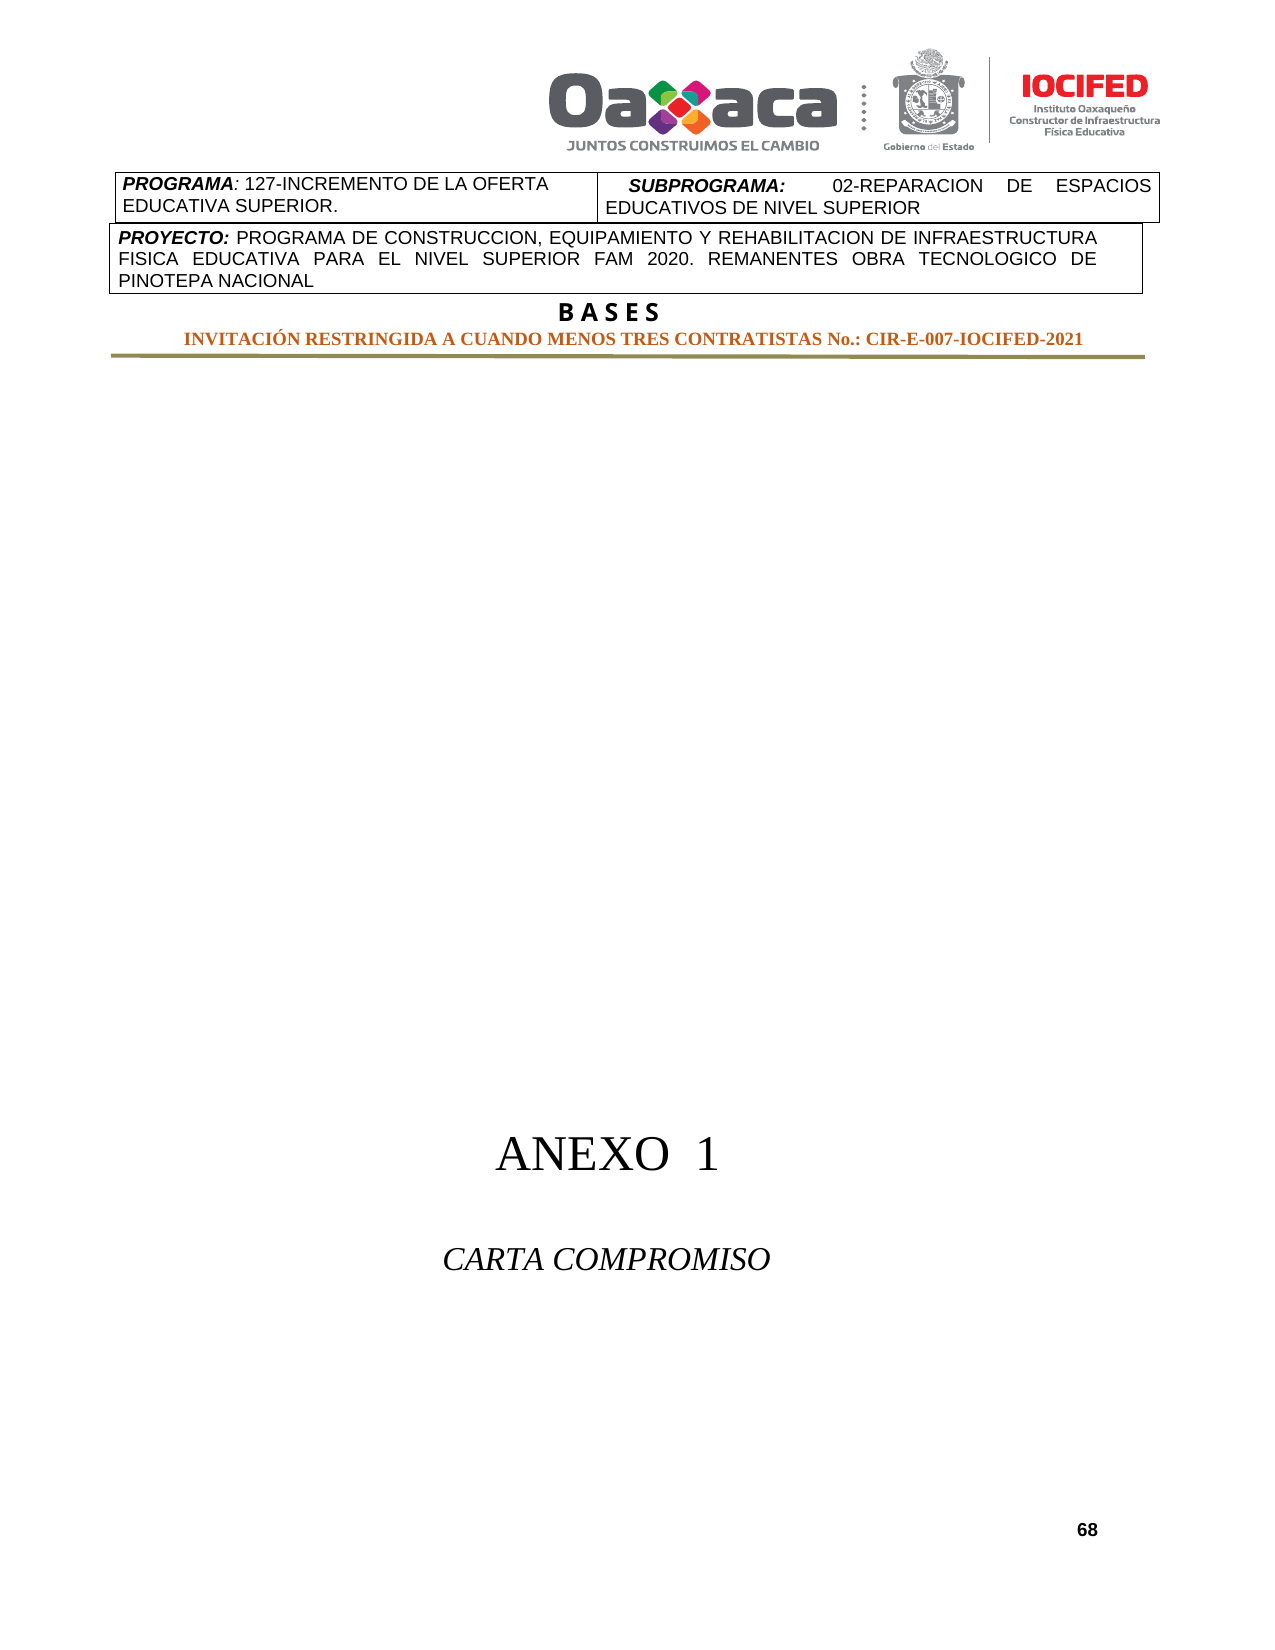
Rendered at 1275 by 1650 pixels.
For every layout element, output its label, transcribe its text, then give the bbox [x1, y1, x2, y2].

text ANEXO 1 [118, 1124, 1098, 1181]
text CARTA COMPROMISO [118, 1239, 1098, 1277]
